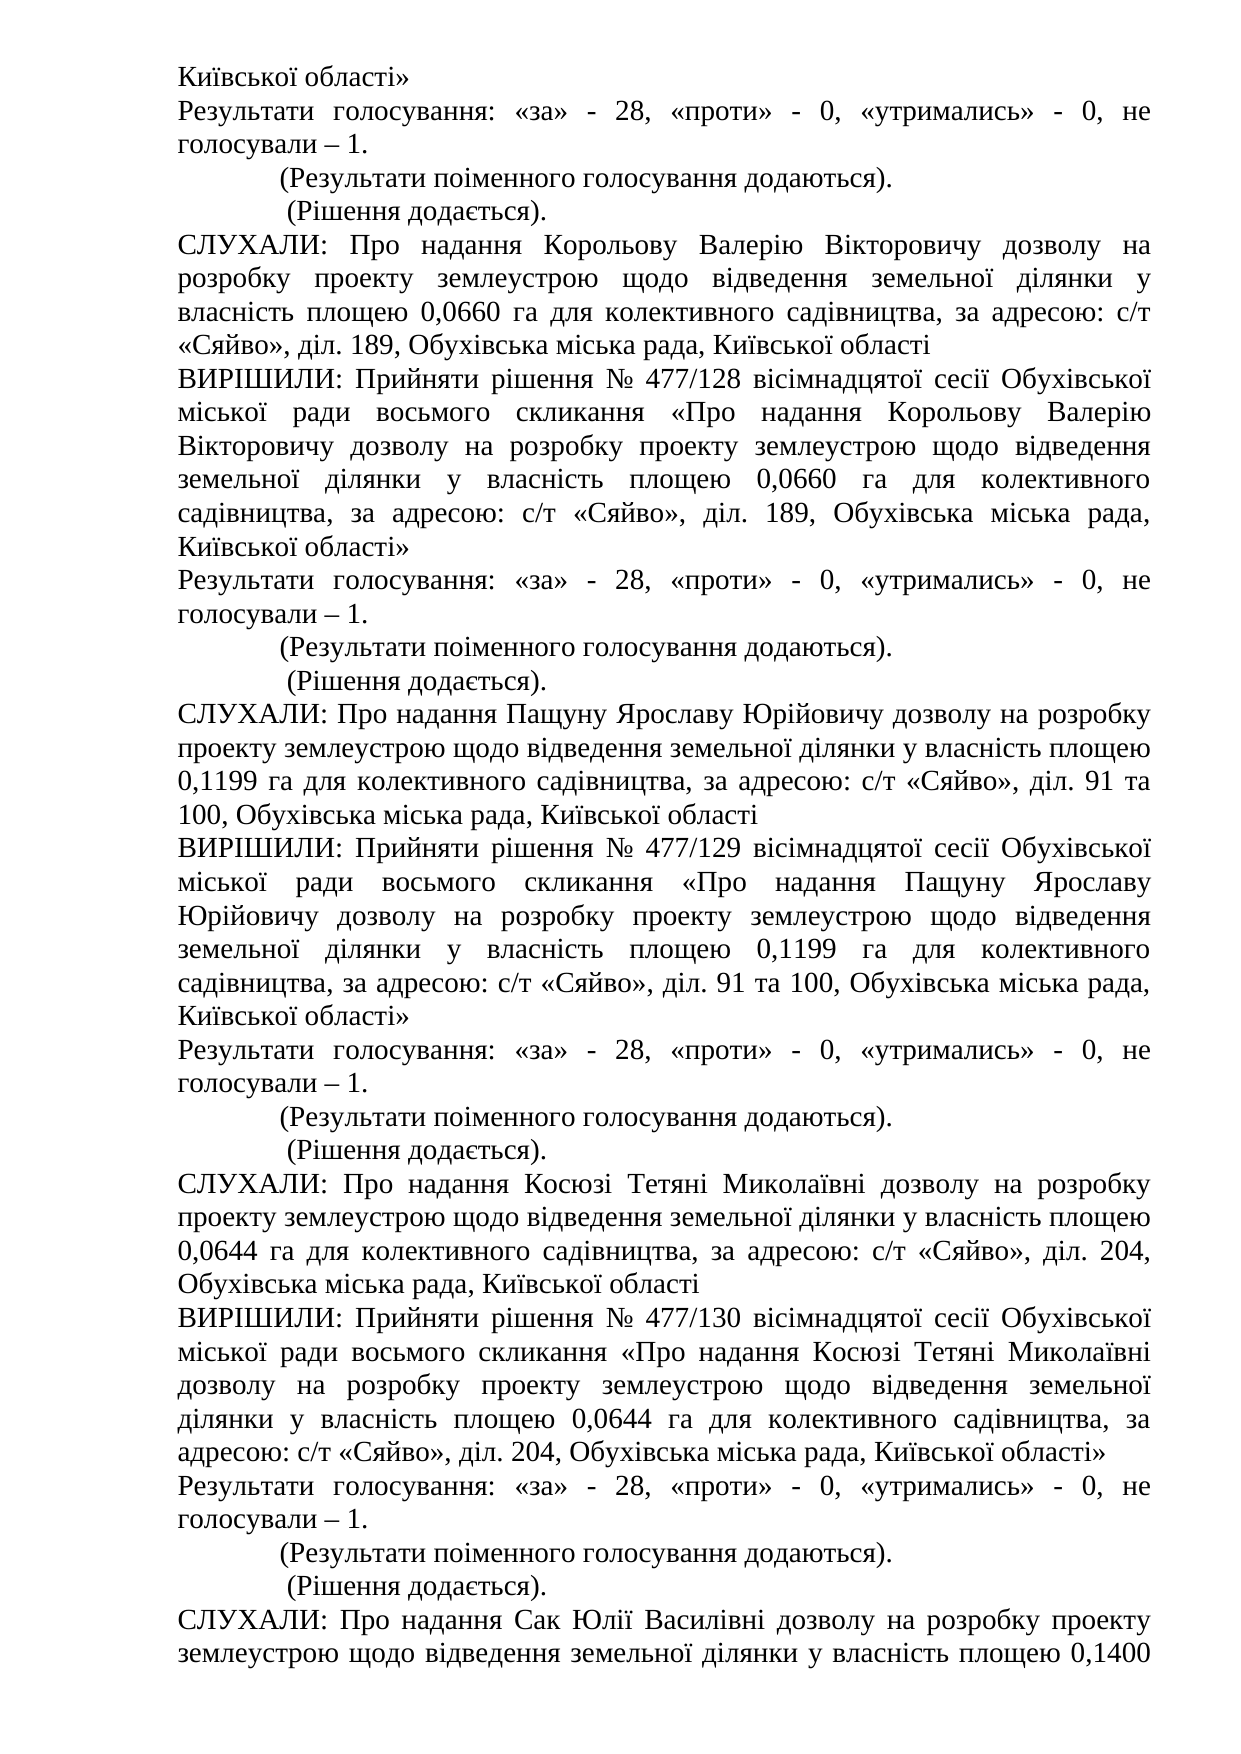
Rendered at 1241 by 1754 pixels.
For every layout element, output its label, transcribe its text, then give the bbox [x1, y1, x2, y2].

subtitle (Результати поіменного голосування додаються). [177, 160, 1152, 193]
subtitle (Результати поіменного голосування додаються). [177, 1535, 1152, 1568]
subtitle (Рішення додається). [177, 663, 1152, 696]
text СЛУХАЛИ: Про надання Корольову Валерію Вікторовичу дозволу на розробку проекту землеустрою щодо відведення земельної ділянки у власність площею 0,0660 га для колективного садівництва, за адресою: с/т «Сяйво», діл. 189, Обухівська міська рада, Київської області [177, 227, 1152, 361]
text ВИРІШИЛИ: Прийняти рішення № 477/130 вісімнадцятої сесії Обухівської міської ради восьмого скликання «Про надання Косюзі Тетяні Миколаївні дозволу на розробку проекту землеустрою щодо відведення земельної ділянки у власність площею 0,0644 га для колективного садівництва, за адресою: с/т «Сяйво», діл. 204, Обухівська міська рада, Київської області» [177, 1300, 1152, 1468]
subtitle Результати голосування: «за» - 28, «проти» - 0, «утримались» - 0, не голосували – 1. [177, 1032, 1152, 1099]
subtitle Результати голосування: «за» - 28, «проти» - 0, «утримались» - 0, не голосували – 1. [177, 562, 1152, 629]
subtitle Результати голосування: «за» - 28, «проти» - 0, «утримались» - 0, не голосували – 1. [177, 1468, 1152, 1535]
text СЛУХАЛИ: Про надання Косюзі Тетяні Миколаївні дозволу на розробку проекту землеустрою щодо відведення земельної ділянки у власність площею 0,0644 га для колективного садівництва, за адресою: с/т «Сяйво», діл. 204, Обухівська міська рада, Київської області [177, 1166, 1152, 1300]
text ВИРІШИЛИ: Прийняти рішення № 477/128 вісімнадцятої сесії Обухівської міської ради восьмого скликання «Про надання Корольову Валерію Вікторовичу дозволу на розробку проекту землеустрою щодо відведення земельної ділянки у власність площею 0,0660 га для колективного садівництва, за адресою: с/т «Сяйво», діл. 189, Обухівська міська рада, Київської області» [177, 361, 1152, 562]
subtitle (Результати поіменного голосування додаються). [177, 1099, 1152, 1132]
text СЛУХАЛИ: Про надання Пащуну Ярославу Юрійовичу дозволу на розробку проекту землеустрою щодо відведення земельної ділянки у власність площею 0,1199 га для колективного садівництва, за адресою: с/т «Сяйво», діл. 91 та 100, Обухівська міська рада, Київської області [177, 696, 1152, 831]
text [177, 1602, 1152, 1669]
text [177, 59, 1152, 93]
subtitle (Рішення додається). [177, 1132, 1152, 1166]
text ВИРІШИЛИ: Прийняти рішення № 477/129 вісімнадцятої сесії Обухівської міської ради восьмого скликання «Про надання Пащуну Ярославу Юрійовичу дозволу на розробку проекту землеустрою щодо відведення земельної ділянки у власність площею 0,1199 га для колективного садівництва, за адресою: с/т «Сяйво», діл. 91 та 100, Обухівська міська рада, Київської області» [177, 831, 1152, 1032]
subtitle (Результати поіменного голосування додаються). [177, 629, 1152, 663]
subtitle Результати голосування: «за» - 28, «проти» - 0, «утримались» - 0, не голосували – 1. [177, 93, 1152, 160]
subtitle (Рішення додається). [177, 1568, 1152, 1602]
subtitle (Рішення додається). [177, 193, 1152, 227]
